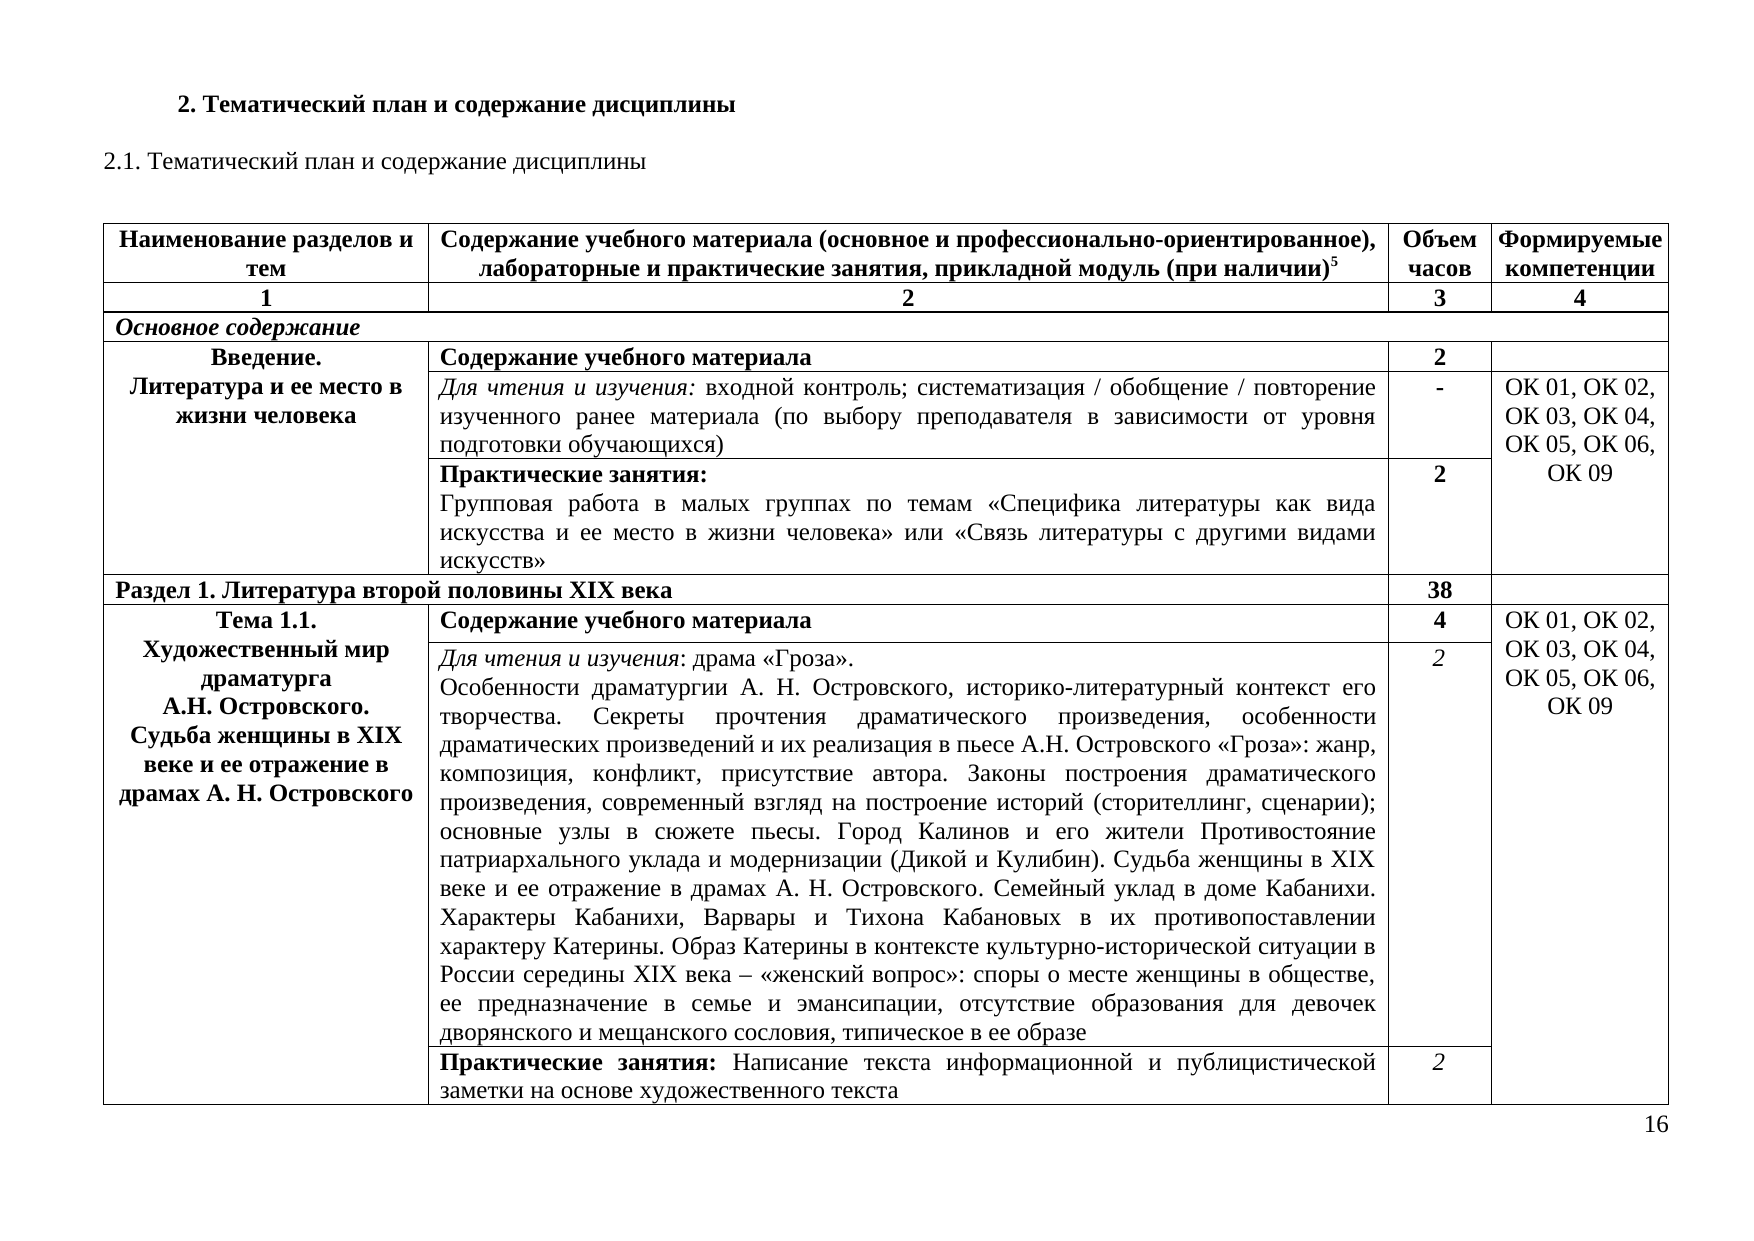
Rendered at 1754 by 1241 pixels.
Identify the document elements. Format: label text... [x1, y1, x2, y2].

text 2.1. Тематический план и содержание дисциплины [103, 146, 1668, 175]
table_cell 2 [1389, 1047, 1491, 1104]
table_cell Раздел 1. Литература второй половины XIX века [104, 575, 1388, 604]
table_cell 4 [1389, 605, 1491, 642]
table_cell Тема 1.1. Художественный мир драматурга А.Н. Островского. Судьба женщины в XIX веке и ее отражение в драмах А. Н. Островского [104, 605, 428, 1104]
table_cell ОК 01, ОК 02, ОК 03, ОК 04, ОК 05, ОК 06, ОК 09 [1492, 372, 1668, 574]
table_cell [1492, 342, 1668, 371]
table_cell Для чтения и изучения: драма «Гроза». Особенности драматургии А. Н. Островского, историко-литературный контекст его творчества. Секреты прочтения драматического произведения, особенности драматических произведений и их реализация в пьесе А.Н. Островского «Гроза»: жанр, композиция, конфликт, присутствие автора. Законы построения драматического произведения, современный взгляд на построение историй (сторителлинг, сценарии); основные узлы в сюжете пьесы. Город Калинов и его жители Противостояние патриархального уклада и модернизации (Дикой и Кулибин). Судьба женщины в XIX веке и ее отражение в драмах А. Н. Островского. Семейный уклад в доме Кабанихи. Характеры Кабанихи, Варвары и Тихона Кабановых в их противопоставлении характеру Катерины. Образ Катерины в контексте культурно-исторической ситуации в России середины XIX века – «женский вопрос»: споры о месте женщины в обществе, ее предназначение в семье и эмансипации, отсутствие образования для девочек дворянского и мещанского сословия, типическое в ее образе [429, 643, 1388, 1046]
table_header Объем часов [1389, 224, 1491, 282]
table_cell Содержание учебного материала [429, 342, 1388, 371]
table_cell Для чтения и изучения: входной контроль; систематизация / обобщение / повторение изученного ранее материала (по выбору преподавателя в зависимости от уровня подготовки обучающихся) [429, 372, 1388, 458]
table_cell - [1389, 372, 1491, 458]
table_cell Основное содержание [104, 313, 1668, 341]
table_cell ОК 01, ОК 02, ОК 03, ОК 04, ОК 05, ОК 06, ОК 09 [1492, 605, 1668, 1104]
table_cell 38 [1389, 575, 1491, 604]
table_cell 2 [1389, 643, 1491, 1046]
table_cell 3 [1389, 283, 1491, 311]
table_cell Содержание учебного материала [429, 605, 1388, 642]
table_cell 2 [1389, 342, 1491, 371]
table_cell 4 [1492, 283, 1668, 311]
table_header Формируемые компетенции [1492, 224, 1668, 282]
table_cell 2 [1389, 459, 1491, 574]
table_cell Введение. Литература и ее место в жизни человека [104, 342, 428, 574]
table_cell 2 [429, 283, 1388, 311]
table_cell [1492, 575, 1668, 604]
table_cell Практические занятия: Групповая работа в малых группах по темам «Специфика литературы как вида искусства и ее место в жизни человека» или «Связь литературы с другими видами искусств» [429, 459, 1388, 574]
table_header Содержание учебного материала (основное и профессионально-ориентированное), лабораторные и практические занятия, прикладной модуль (при наличии) [429, 224, 1388, 282]
table_header Наименование разделов и тем [104, 224, 428, 282]
subtitle 2. Тематический план и содержание дисциплины [103, 89, 1668, 117]
table_cell 1 [104, 283, 428, 311]
